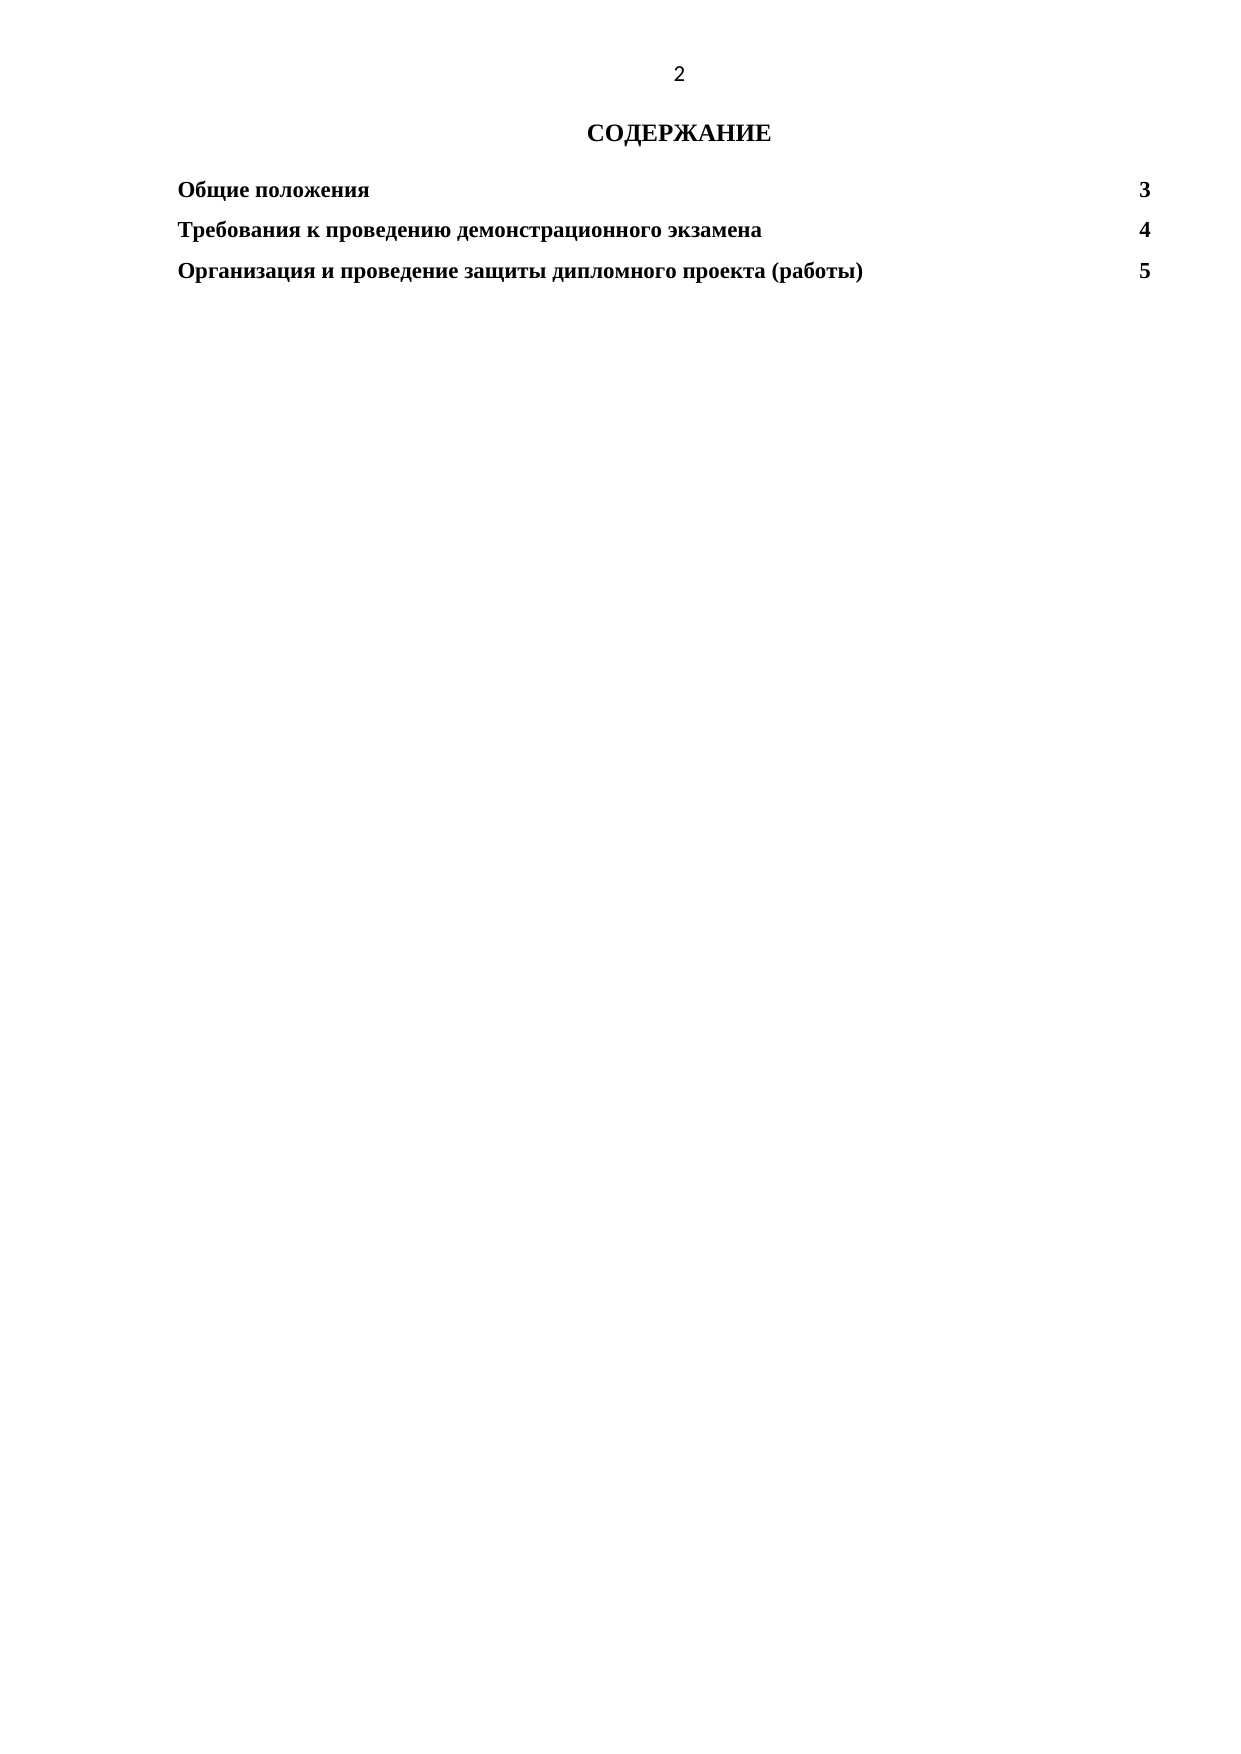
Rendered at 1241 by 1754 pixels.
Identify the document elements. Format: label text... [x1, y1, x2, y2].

text СОДЕРЖАНИЕ [177, 118, 1181, 147]
